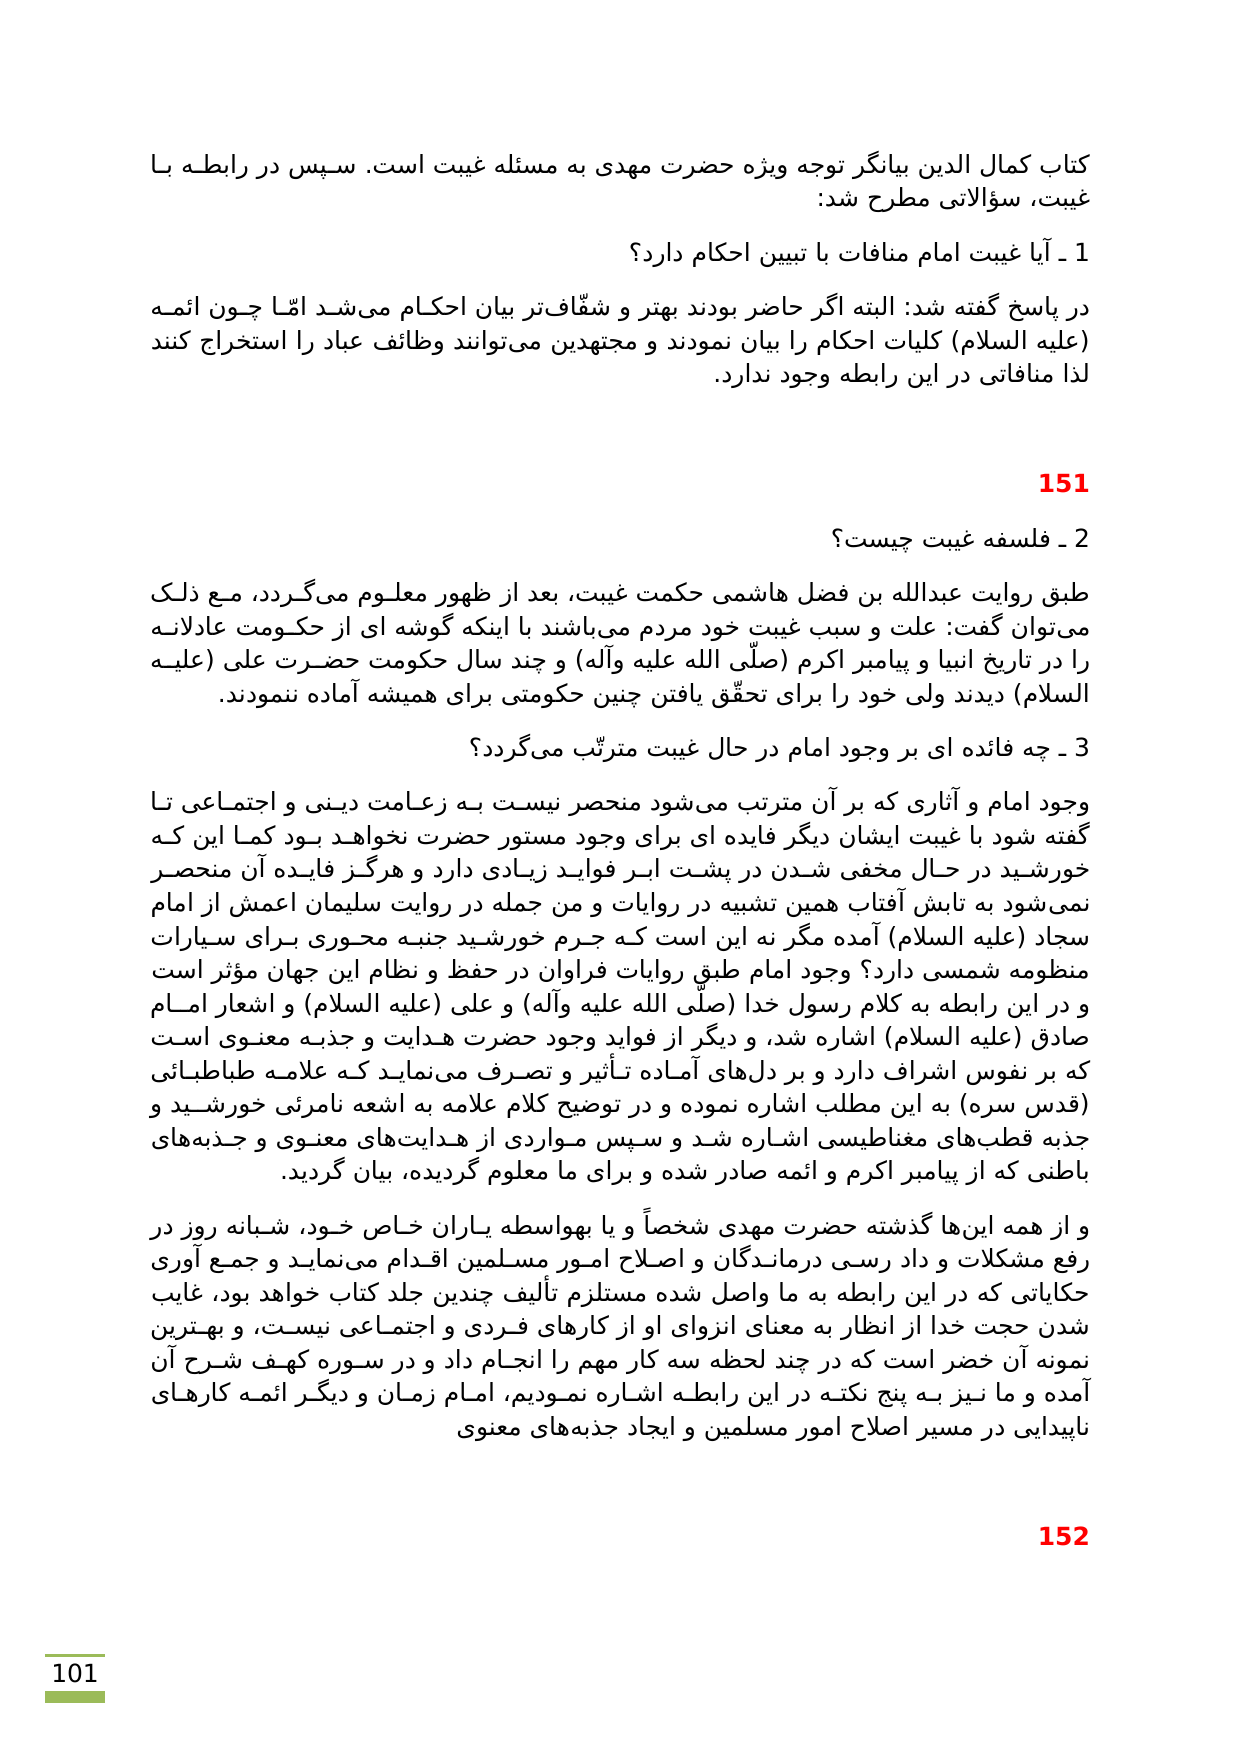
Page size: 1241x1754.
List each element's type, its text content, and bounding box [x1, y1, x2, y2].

text در پاسخ گفته شد: البته اگر حاضر بودند بهتر و شفّاف‌تر بیان احکام می‌شد امّا چون ائمه (علیه السلام) کلیات احکام را بیان نمودند و مجتهدین می‌توانند وظائف عباد را استخراج کنند لذا منافاتی در این رابطه وجود ندارد. [150, 292, 1090, 388]
text 1 ـ آیا غیبت امام منافات با تبیین احکام دارد؟ [150, 238, 1090, 267]
text 152 [150, 1522, 1090, 1551]
text طبق روایت عبدالله بن فضل هاشمی حکمت غیبت، بعد از ظهور معلوم می‌گردد، مع ذلک می‌توان گفت: علت و سبب غیبت خود مردم می‌باشند با اینکه گوشه ای از حکومت عادلانه را در تاریخ انبیا و پیامبر اکرم (صلّی الله علیه وآله) و چند سال حکومت حضرت علی (علیه السلام) دیدند ولی خود را برای تحقّق یافتن چنین حکومتی برای همیشه آماده ننمودند. [150, 578, 1090, 708]
text 151 [150, 469, 1090, 499]
text 2 ـ فلسفه غیبت چیست؟ [150, 524, 1090, 553]
text و از همه این‌ها گذشته حضرت مهدی شخصاً و یا بهواسطه یاران خاص خود، شبانه روز در رفع مشکلات و داد رسی درماندگان و اصلاح امور مسلمین اقدام می‌نماید و جمع آوری حکایاتی که در این رابطه به ما واصل شده مستلزم تألیف چندین جلد کتاب خواهد بود، غایب شدن حجت خدا از انظار به معنای انزوای او از کارهای فردی و اجتماعی نیست، و بهترین نمونه آن خضر است که در چند لحظه سه کار مهم را انجام داد و در سوره کهف شرح آن آمده و ما نیز به پنج نکته در این رابطه اشاره نمودیم، امام زمان و دیگر ائمه کارهای ناپیدایی در مسیر اصلاح امور مسلمین و ایجاد جذبه‌های معنوی [150, 1211, 1090, 1441]
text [150, 150, 1090, 213]
text 3 ـ چه فائده ای بر وجود امام در حال غیبت مترتّب می‌گردد؟ [150, 733, 1090, 762]
text وجود امام و آثاری که بر آن مترتب می‌شود منحصر نیست به زعامت دینی و اجتماعی تا گفته شود با غیبت ایشان دیگر فایده ای برای وجود مستور حضرت نخواهد بود کما این که خورشید در حال مخفی شدن در پشت ابر فواید زیادی دارد و هرگز فایده آن منحصر نمی‌شود به تابش آفتاب همین تشبیه در روایات و من جمله در روایت سلیمان اعمش از امام سجاد (علیه السلام) آمده مگر نه این است که جرم خورشید جنبه محوری برای سیارات منظومه شمسی دارد؟ وجود امام طبق روایات فراوان در حفظ و نظام این جهان مؤثر است و در این رابطه به کلام رسول خدا (صلّی الله علیه وآله) و علی (علیه السلام) و اشعار امام صادق (علیه السلام) اشاره شد، و دیگر از فواید وجود حضرت هدایت و جذبه معنوی است که بر نفوس اشراف دارد و بر دل‌های آماده تأثیر و تصرف می‌نماید که علامه طباطبائی (قدس سره) به این مطلب اشاره نموده و در توضیح کلام علامه به اشعه نامرئی خورشید و جذبه قطب‌های مغناطیسی اشاره شد و سپس مواردی از هدایت‌های معنوی و جذبه‌های باطنی که از پیامبر اکرم و ائمه صادر شده و برای ما معلوم گردیده، بیان گردید. [150, 788, 1090, 1186]
